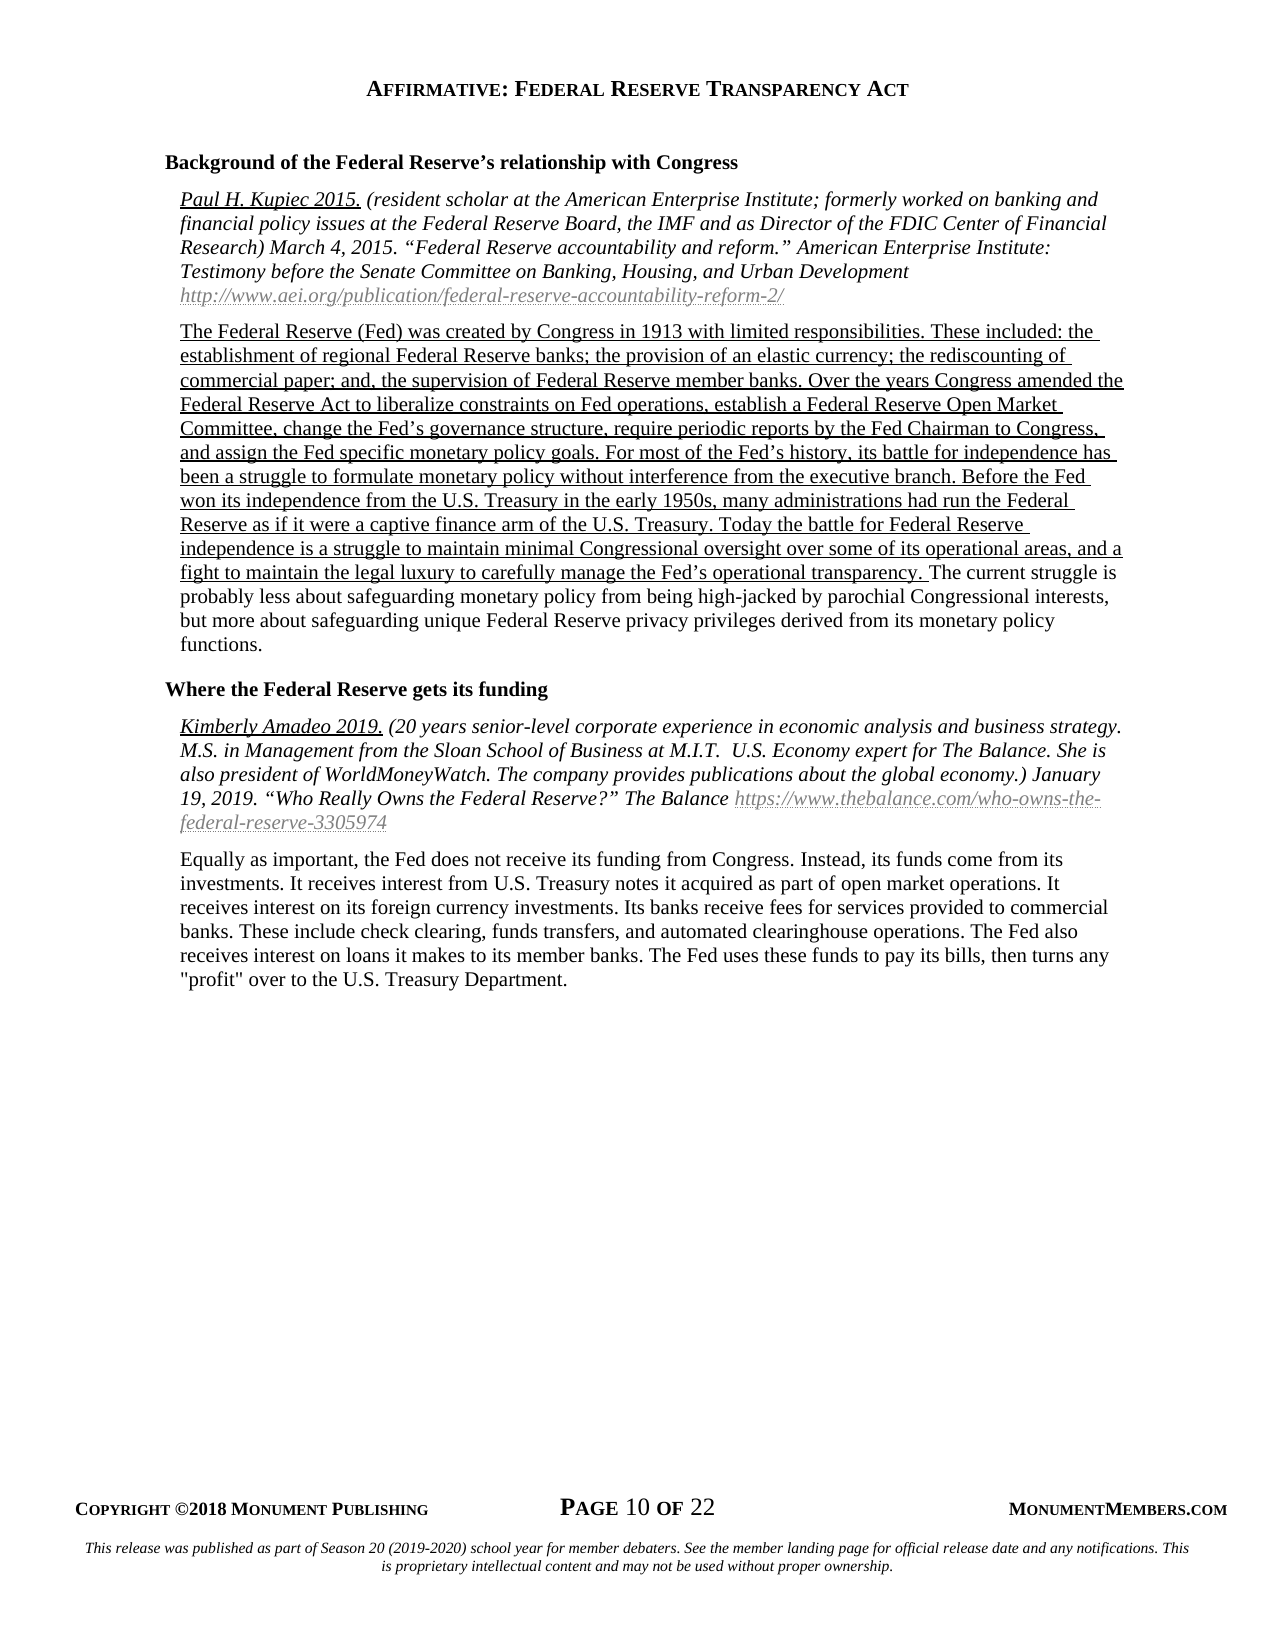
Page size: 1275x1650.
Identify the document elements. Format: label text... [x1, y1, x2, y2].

text Background of the Federal Reserve’s relationship with Congress [165, 150, 1125, 174]
text Paul H. Kupiec 2015. (resident scholar at the American Enterprise Institute; formerly worked on banking and financial policy issues at the Federal Reserve Board, the IMF and as Director of the FDIC Center of Financial Research) March 4, 2015. “Federal Reserve accountability and reform.” American Enterprise Institute: Testimony before the Senate Committee on Banking, Housing, and Urban Development http://www.aei.org/publication/federal-reserve-accountability-reform-2/ [180, 187, 1125, 307]
text Equally as important, the Fed does not receive its funding from Congress. Instead, its funds come from its investments. It receives interest from U.S. Treasury notes it acquired as part of open market operations. It receives interest on its foreign currency investments. Its banks receive fees for services provided to commercial banks. These include check clearing, funds transfers, and automated clearinghouse operations. The Fed also receives interest on loans it makes to its member banks. The Fed uses these funds to pay its bills, then turns any "profit" over to the U.S. Treasury Department. [180, 846, 1125, 991]
text Where the Federal Reserve gets its funding [165, 677, 1125, 701]
text The Federal Reserve (Fed) was created by Congress in 1913 with limited responsibilities. These included: the establishment of regional Federal Reserve banks; the provision of an elastic currency; the rediscounting of commercial paper; and, the supervision of Federal Reserve member banks. Over the years Congress amended the Federal Reserve Act to liberalize constraints on Fed operations, establish a Federal Reserve Open Market Committee, change the Fed’s governance structure, require periodic reports by the Fed Chairman to Congress, and assign the Fed specific monetary policy goals. For most of the Fed’s history, its battle for independence has been a struggle to formulate monetary policy without interference from the executive branch. Before the Fed won its independence from the U.S. Treasury in the early 1950s, many administrations had run the Federal Reserve as if it were a captive finance arm of the U.S. Treasury. Today the battle for Federal Reserve independence is a struggle to maintain minimal Congressional oversight over some of its operational areas, and a fight to maintain the legal luxury to carefully manage the Fed’s operational transparency. The current struggle is probably less about safeguarding monetary policy from being high-jacked by parochial Congressional interests, but more about safeguarding unique Federal Reserve privacy privileges derived from its monetary policy functions. [180, 319, 1125, 656]
text Kimberly Amadeo 2019. (20 years senior-level corporate experience in economic analysis and business strategy. M.S. in Management from the Sloan School of Business at M.I.T. U.S. Economy expert for The Balance. She is also president of WorldMoneyWatch. The company provides publications about the global economy.) January 19, 2019. “Who Really Owns the Federal Reserve?” The Balance https://www.thebalance.com/who-owns-the-federal-reserve-3305974 [180, 714, 1125, 834]
